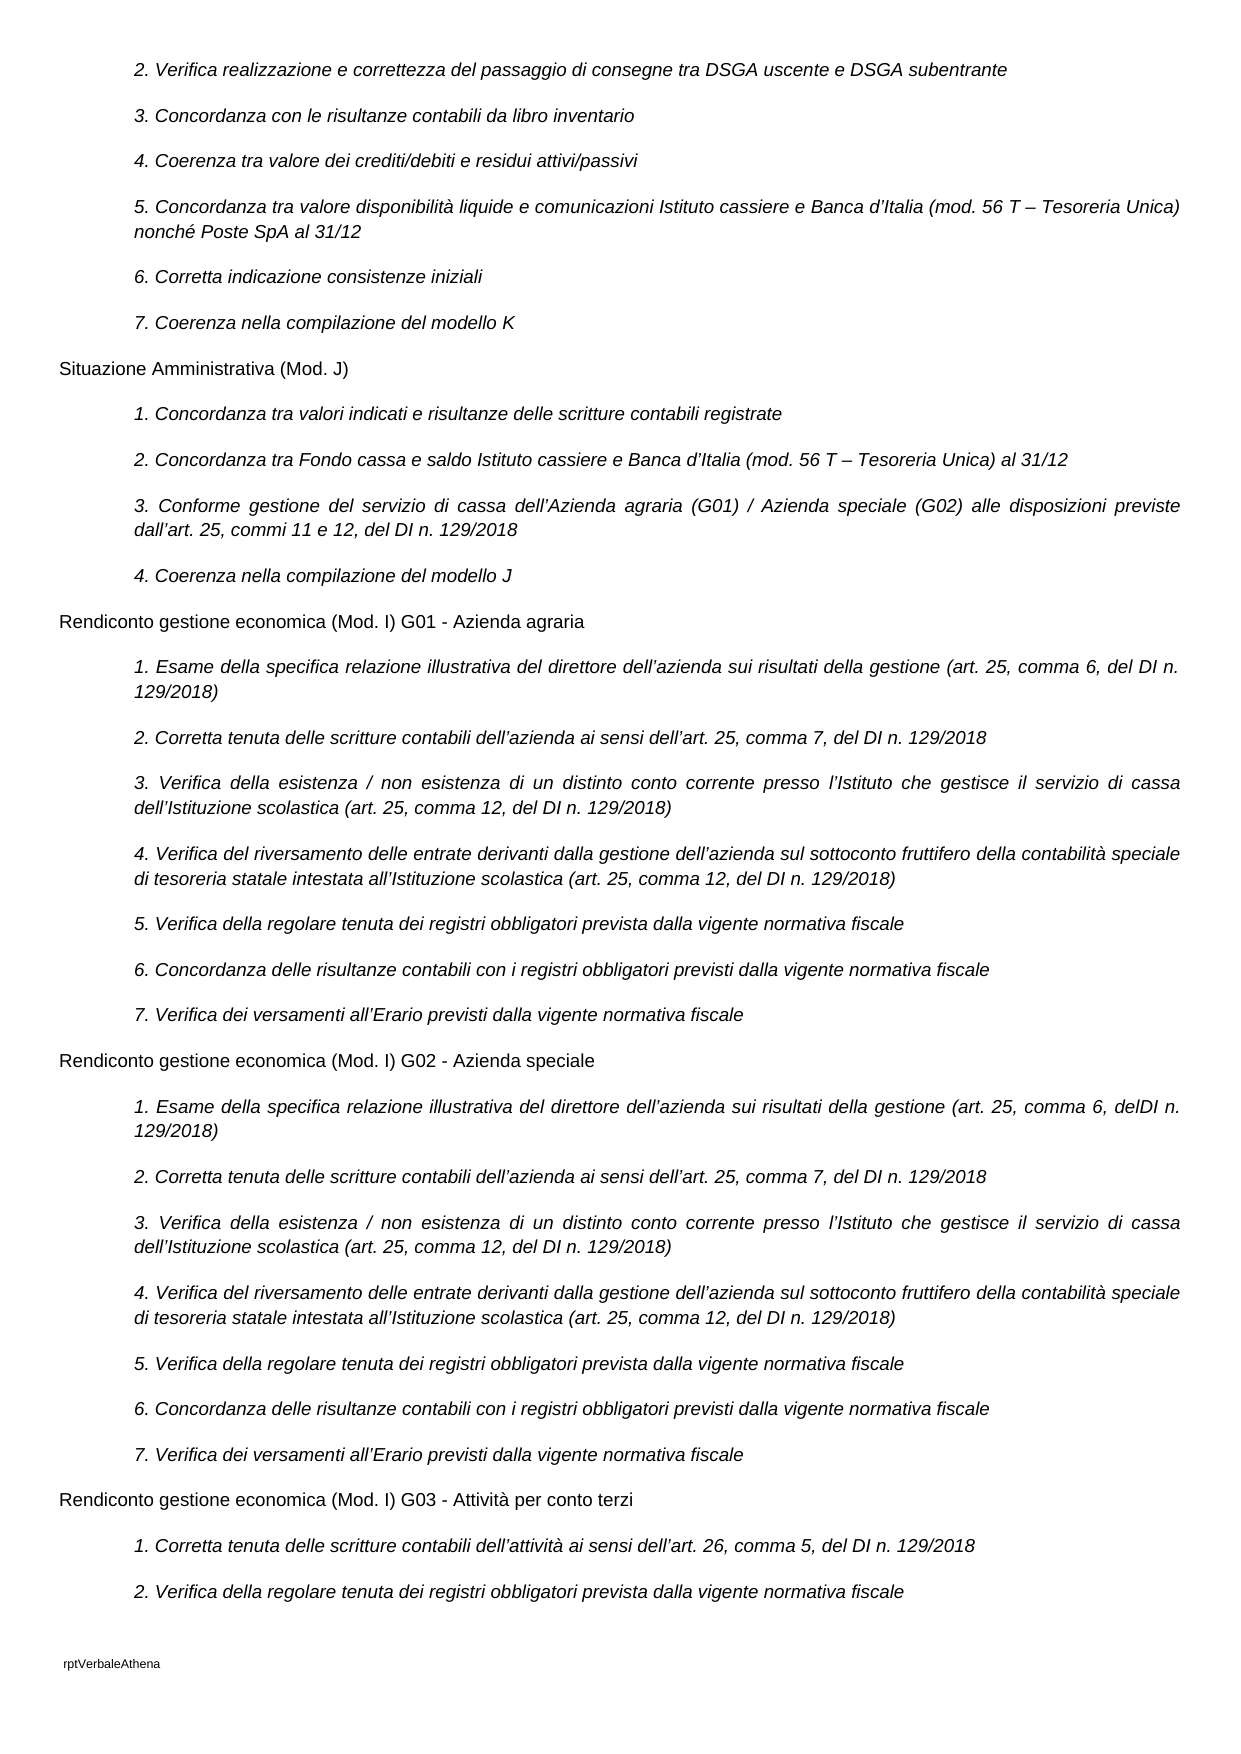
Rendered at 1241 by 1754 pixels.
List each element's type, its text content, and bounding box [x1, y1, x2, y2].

text 3. Conforme gestione del servizio di cassa dell’Azienda agraria (G01) / Azienda speciale (G02) alle disposizioni previste dall’art. 25, commi 11 e 12, del DI n. 129/2018 [134, 494, 1181, 541]
text 1. Corretta tenuta delle scritture contabili dell’attività ai sensi dell’art. 26, comma 5, del DI n. 129/2018 [134, 1535, 1181, 1556]
text 5. Verifica della regolare tenuta dei registri obbligatori prevista dalla vigente normativa fiscale [134, 1352, 1181, 1374]
text 1. Concordanza tra valori indicati e risultanze delle scritture contabili registrate [134, 403, 1181, 425]
text 2. Verifica realizzazione e correttezza del passaggio di consegne tra DSGA uscente e DSGA subentrante [134, 59, 1181, 81]
text 7. Verifica dei versamenti all’Erario previsti dalla vigente normativa fiscale [134, 1443, 1181, 1465]
text 4. Verifica del riversamento delle entrate derivanti dalla gestione dell’azienda sul sottoconto fruttifero della contabilità speciale di tesoreria statale intestata all’Istituzione scolastica (art. 25, comma 12, del DI n. 129/2018) [134, 1282, 1181, 1328]
text Rendiconto gestione economica (Mod. I) G01 - Azienda agraria [59, 610, 1181, 632]
text 6. Concordanza delle risultanze contabili con i registri obbligatori previsti dalla vigente normativa fiscale [134, 958, 1181, 980]
text 6. Corretta indicazione consistenze iniziali [134, 266, 1181, 288]
text 4. Verifica del riversamento delle entrate derivanti dalla gestione dell’azienda sul sottoconto fruttifero della contabilità speciale di tesoreria statale intestata all’Istituzione scolastica (art. 25, comma 12, del DI n. 129/2018) [134, 842, 1181, 889]
text 5. Concordanza tra valore disponibilità liquide e comunicazioni Istituto cassiere e Banca d’Italia (mod. 56 T – Tesoreria Unica) nonché Poste SpA al 31/12 [134, 196, 1181, 242]
text 2. Corretta tenuta delle scritture contabili dell’azienda ai sensi dell’art. 25, comma 7, del DI n. 129/2018 [134, 726, 1181, 748]
text Rendiconto gestione economica (Mod. I) G02 - Azienda speciale [59, 1050, 1181, 1071]
text 2. Verifica della regolare tenuta dei registri obbligatori prevista dalla vigente normativa fiscale [134, 1580, 1181, 1602]
text Rendiconto gestione economica (Mod. I) G03 - Attività per conto terzi [59, 1489, 1181, 1511]
text 3. Verifica della esistenza / non esistenza di un distinto conto corrente presso l’Istituto che gestisce il servizio di cassa dell’Istituzione scolastica (art. 25, comma 12, del DI n. 129/2018) [134, 772, 1181, 818]
text 6. Concordanza delle risultanze contabili con i registri obbligatori previsti dalla vigente normativa fiscale [134, 1398, 1181, 1419]
text 4. Coerenza nella compilazione del modello J [134, 565, 1181, 586]
text 2. Corretta tenuta delle scritture contabili dell’azienda ai sensi dell’art. 25, comma 7, del DI n. 129/2018 [134, 1166, 1181, 1187]
text 4. Coerenza tra valore dei crediti/debiti e residui attivi/passivi [134, 150, 1181, 172]
text 1. Esame della specifica relazione illustrativa del direttore dell’azienda sui risultati della gestione (art. 25, comma 6, delDI n. 129/2018) [134, 1095, 1181, 1142]
text 5. Verifica della regolare tenuta dei registri obbligatori prevista dalla vigente normativa fiscale [134, 913, 1181, 934]
text 3. Concordanza con le risultanze contabili da libro inventario [134, 104, 1181, 126]
text 1. Esame della specifica relazione illustrativa del direttore dell’azienda sui risultati della gestione (art. 25, comma 6, del DI n. 129/2018) [134, 656, 1181, 702]
text 7. Verifica dei versamenti all’Erario previsti dalla vigente normativa fiscale [134, 1004, 1181, 1026]
text 7. Coerenza nella compilazione del modello K [134, 312, 1181, 333]
text Situazione Amministrativa (Mod. J) [59, 357, 1181, 379]
text 3. Verifica della esistenza / non esistenza di un distinto conto corrente presso l’Istituto che gestisce il servizio di cassa dell’Istituzione scolastica (art. 25, comma 12, del DI n. 129/2018) [134, 1211, 1181, 1258]
text 2. Concordanza tra Fondo cassa e saldo Istituto cassiere e Banca d’Italia (mod. 56 T – Tesoreria Unica) al 31/12 [134, 449, 1181, 470]
